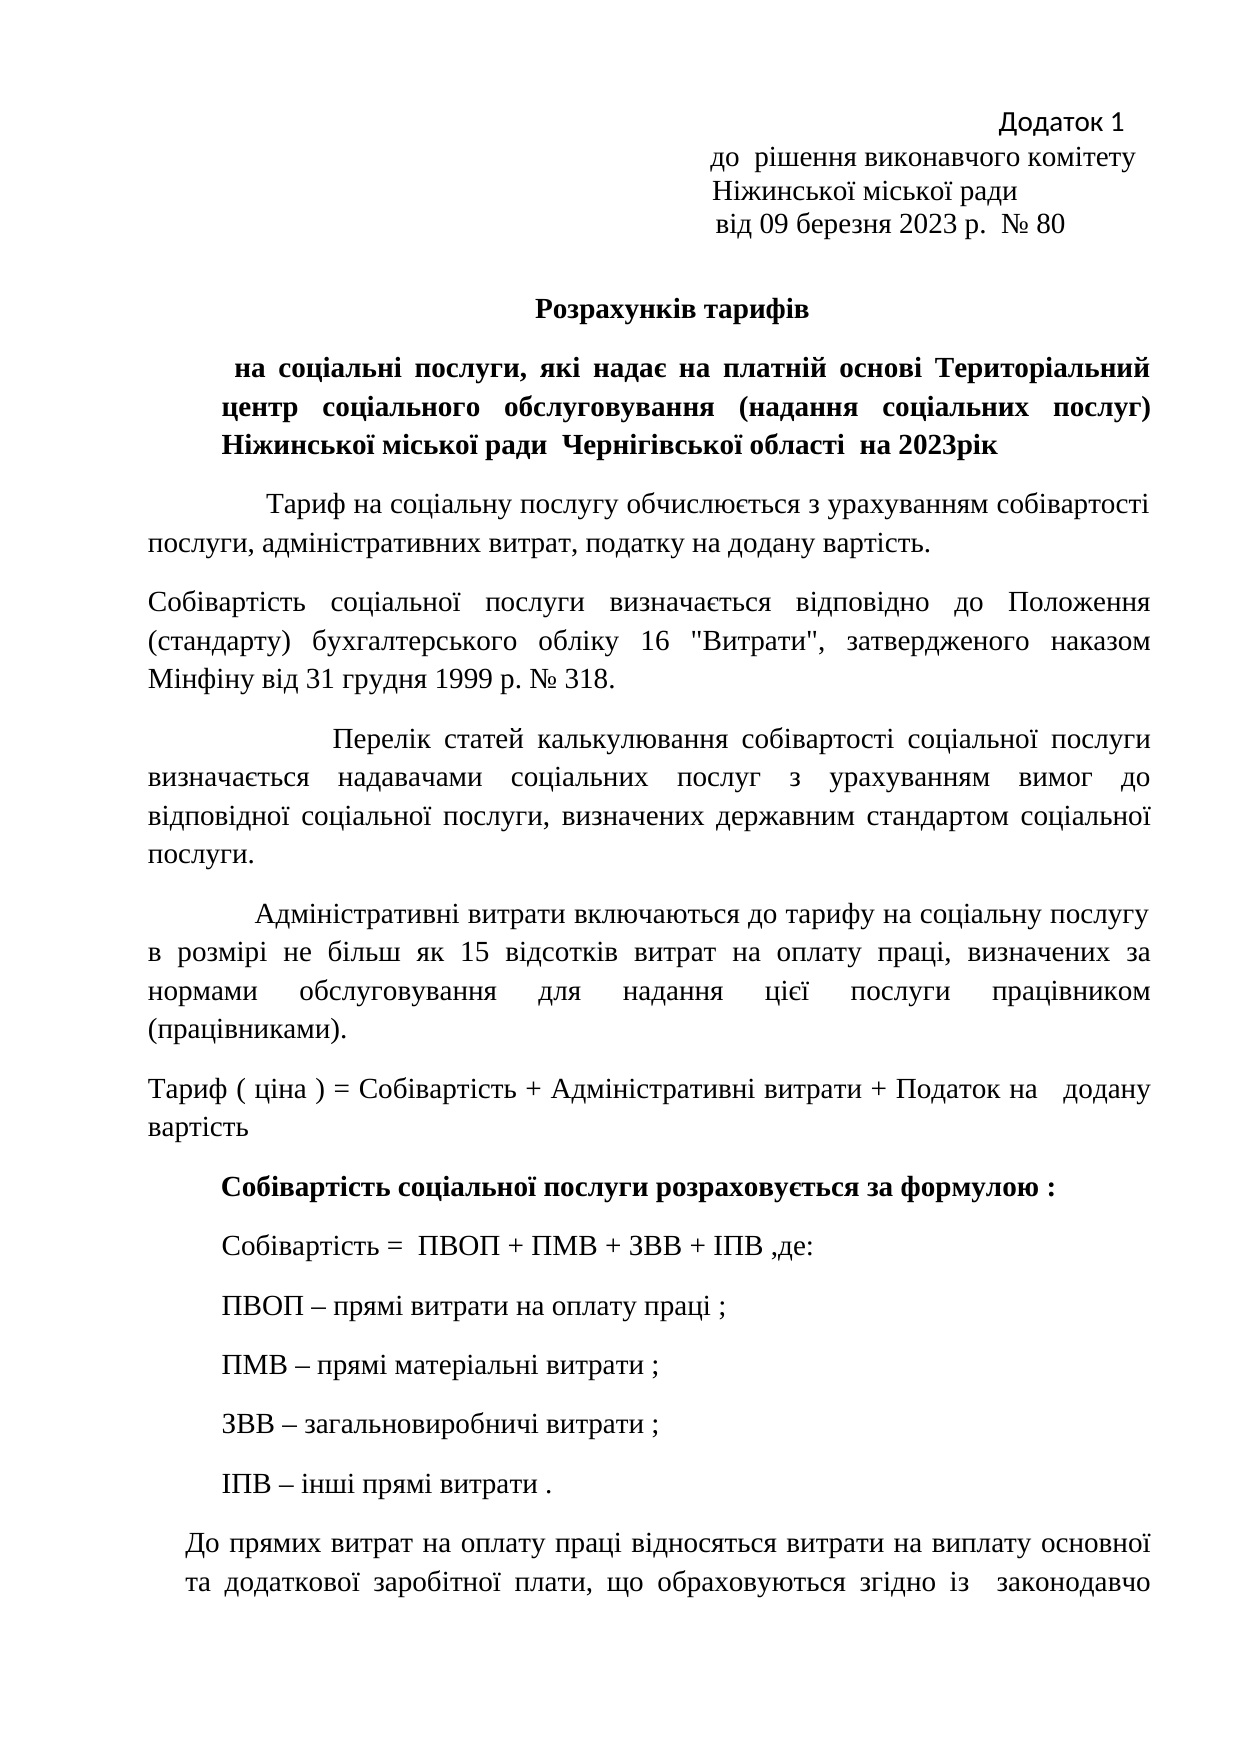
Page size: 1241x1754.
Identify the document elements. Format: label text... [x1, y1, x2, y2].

text до рішення виконавчого комітету [148, 139, 1152, 173]
text Додаток 1 [148, 103, 1152, 139]
text ПМВ – прямі матеріальні витрати ; [185, 1347, 1152, 1381]
text ЗВВ – загальновиробничі витрати ; [185, 1406, 1152, 1440]
text ІПВ – інші прямі витрати . [185, 1466, 1152, 1499]
text Тариф ( ціна ) = Собівартість + Адміністративні витрати + Податок на додану вартість [148, 1071, 1152, 1143]
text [185, 1525, 1152, 1597]
text від 09 березня 2023 р. № 80 [148, 206, 1152, 240]
text Собівартість соціальної послуги розраховується за формулою : [148, 1169, 1137, 1202]
text ПВОП – прямі витрати на оплату праці ; [185, 1288, 1152, 1321]
text Адміністративні витрати включаються до тарифу на соціальну послугу в розмірі не більш як 15 відсотків витрат на оплату праці, визначених за нормами обслуговування для надання цієї послуги працівником (працівниками). [148, 896, 1152, 1045]
text Перелік статей калькулювання собівартості соціальної послуги визначається надавачами соціальних послуг з урахуванням вимог до відповідної соціальної послуги, визначених державним стандартом соціальної послуги. [148, 721, 1152, 870]
text Розрахунків тарифів [221, 291, 1152, 324]
text Собівартість = ПВОП + ПМВ + ЗВВ + ІПВ ,де: [221, 1228, 1152, 1262]
text Тариф на соціальну послугу обчислюється з урахуванням собівартості послуги, адміністративних витрат, податку на додану вартість. [148, 487, 1152, 559]
text Ніжинської міської ради [148, 173, 1152, 206]
text на соціальні послуги, які надає на платній основі Територіальний центр соціального обслуговування (надання соціальних послуг) Ніжинської міської ради Чернігівської області на 2023рік [221, 350, 1152, 461]
text Собівартість соціальної послуги визначається відповідно до Положення (стандарту) бухгалтерського обліку 16 "Витрати", затвердженого наказом Мінфіну від 31 грудня 1999 р. № 318. [148, 584, 1152, 695]
